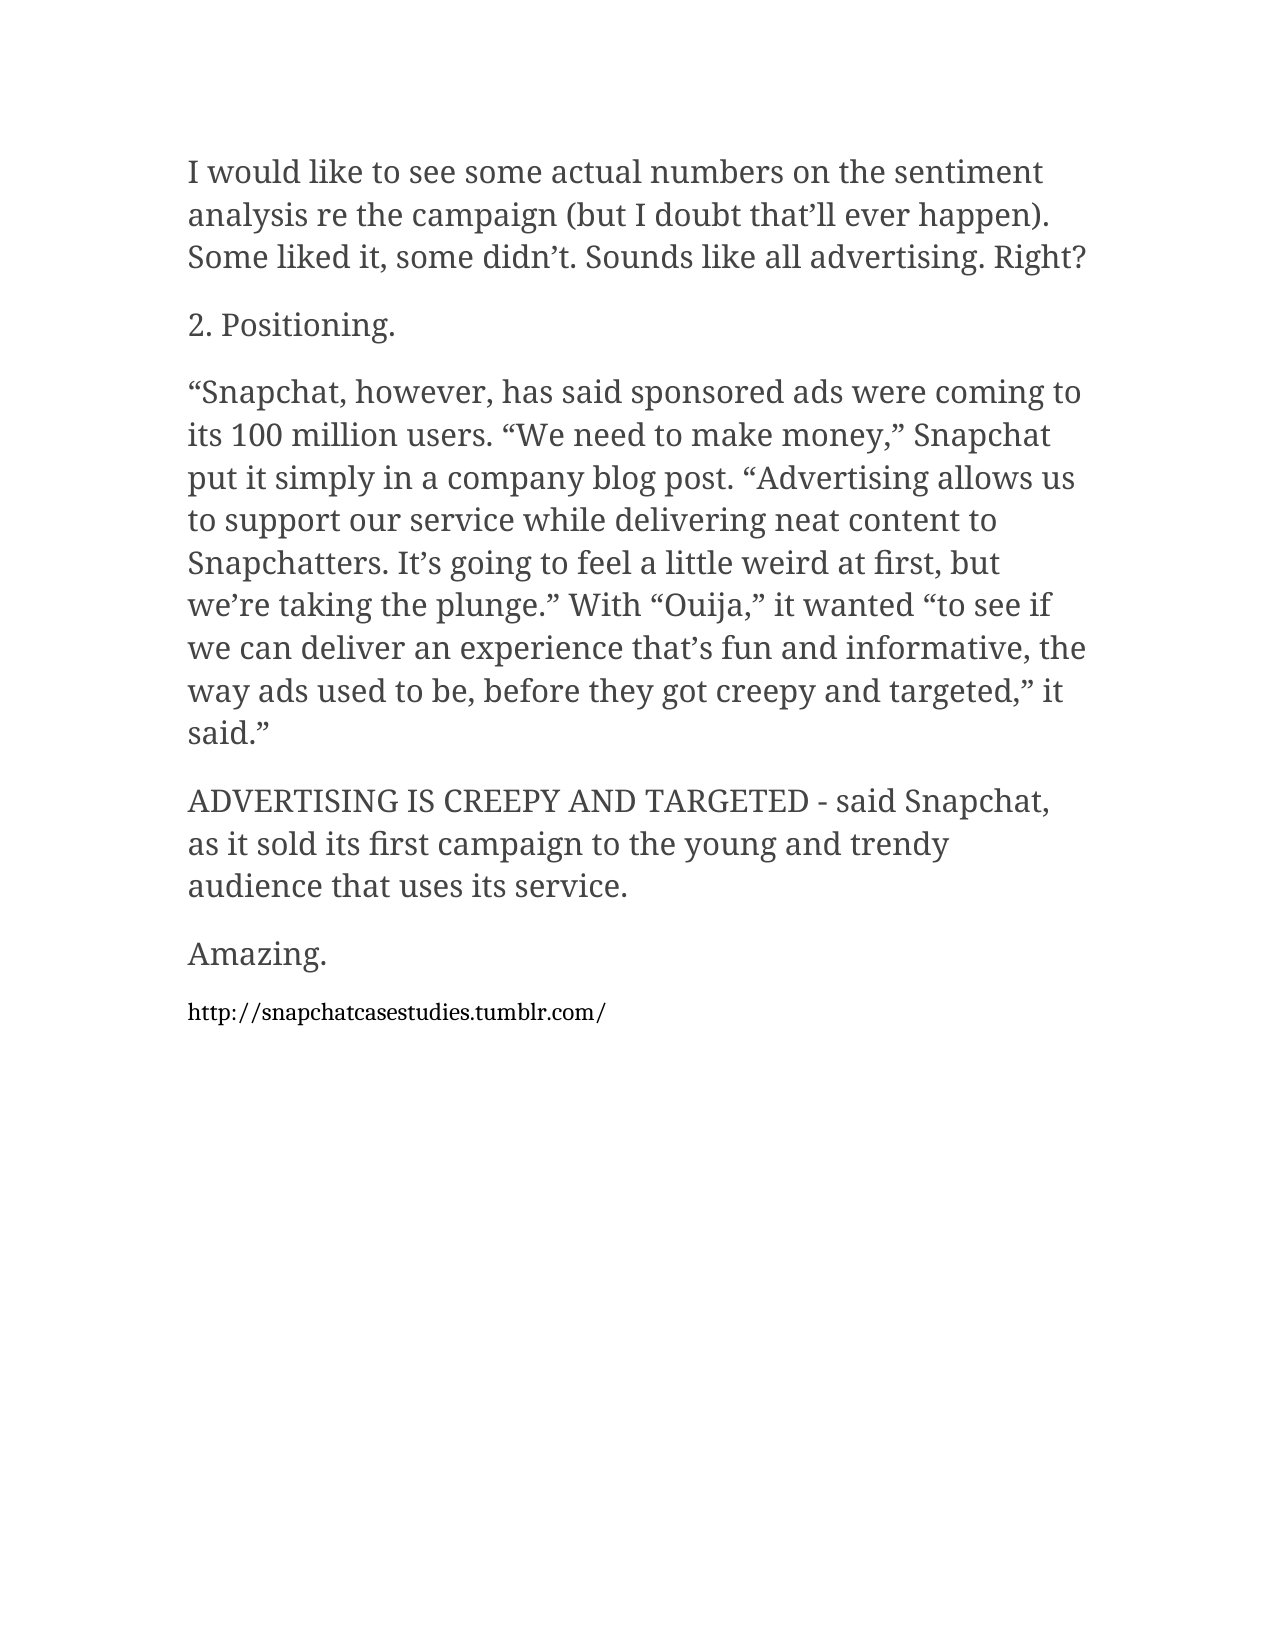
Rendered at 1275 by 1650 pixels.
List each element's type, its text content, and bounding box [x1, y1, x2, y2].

text http://snapchatcasestudies.tumblr.com/ [187, 998, 1087, 1027]
text “Snapchat, however, has said sponsored ads were coming to its 100 million users. “We need to make money,” Snapchat put it simply in a company blog post. “Advertising allows us to support our service while delivering neat content to Snapchatters. It’s going to feel a little weird at first, but we’re taking the plunge.” With “Ouija,” it wanted “to see if we can deliver an experience that’s fun and informative, the way ads used to be, before they got creepy and targeted,” it said.” [187, 370, 1087, 754]
text Amazing. [187, 932, 1087, 974]
text ADVERTISING IS CREEPY AND TARGETED - said Snapchat, as it sold its first campaign to the young and trendy audience that uses its service. [187, 779, 1087, 907]
text 2. Positioning. [187, 303, 1087, 345]
text I would like to see some actual numbers on the sentiment analysis re the campaign (but I doubt that’ll ever happen). Some liked it, some didn’t. Sounds like all advertising. Right? [187, 150, 1087, 278]
